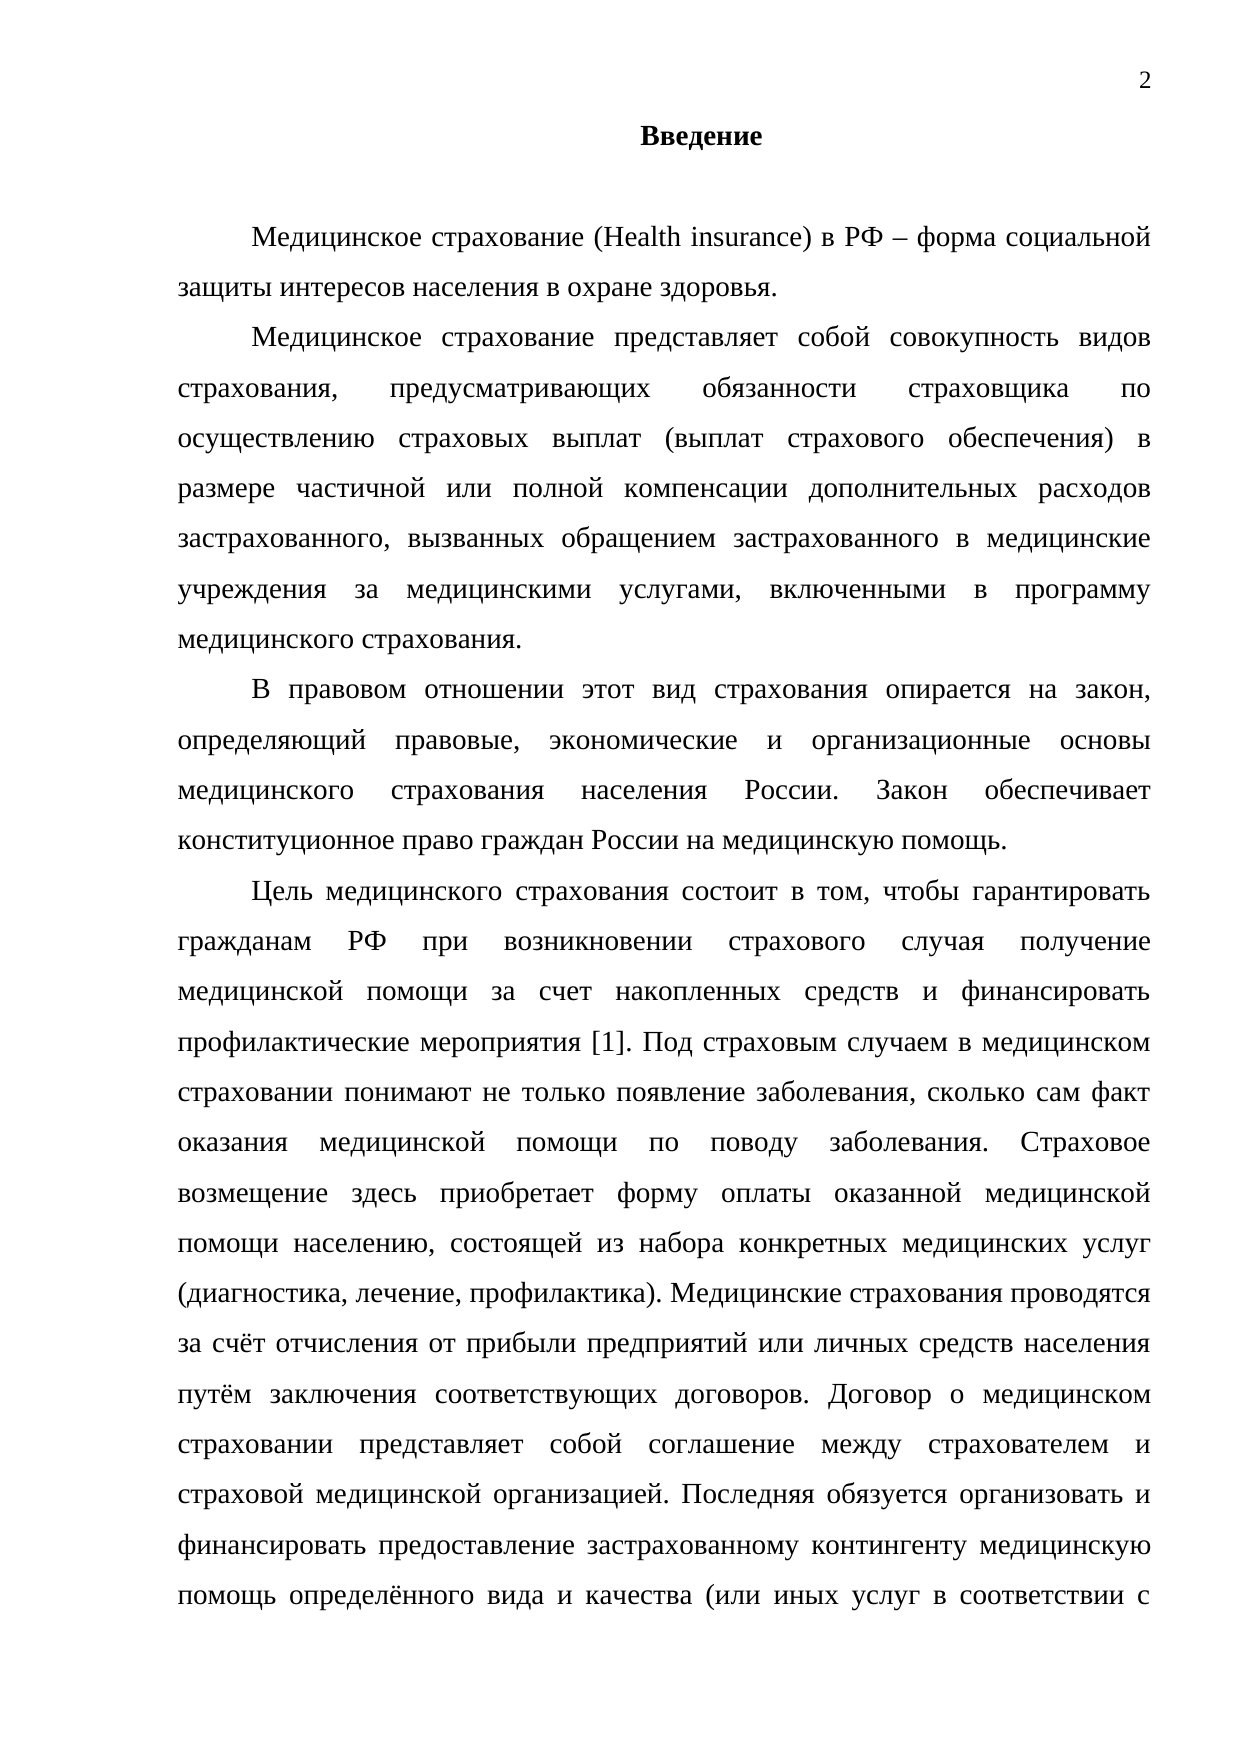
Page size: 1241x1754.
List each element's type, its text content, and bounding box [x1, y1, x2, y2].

text В правовом отношении этот вид страхования опирается на закон, определяющий правовые, экономические и организационные основы медицинского страхования населения России. Закон обеспечивает конституционное право граждан России на медицинскую помощь. [177, 672, 1152, 856]
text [177, 873, 1152, 1611]
text Медицинское страхование представляет собой совокупность видов страхования, предусматривающих обязанности страховщика по осуществлению страховых выплат (выплат страхового обеспечения) в размере частичной или полной компенсации дополнительных расходов застрахованного, вызванных обращением застрахованного в медицинские учреждения за медицинскими услугами, включенными в программу медицинского страхования. [177, 319, 1152, 655]
text Медицинское страхование (Health insurance) в РФ – форма социальной защиты интересов населения в охране здоровья. [177, 219, 1152, 303]
text Введение [177, 118, 1152, 152]
